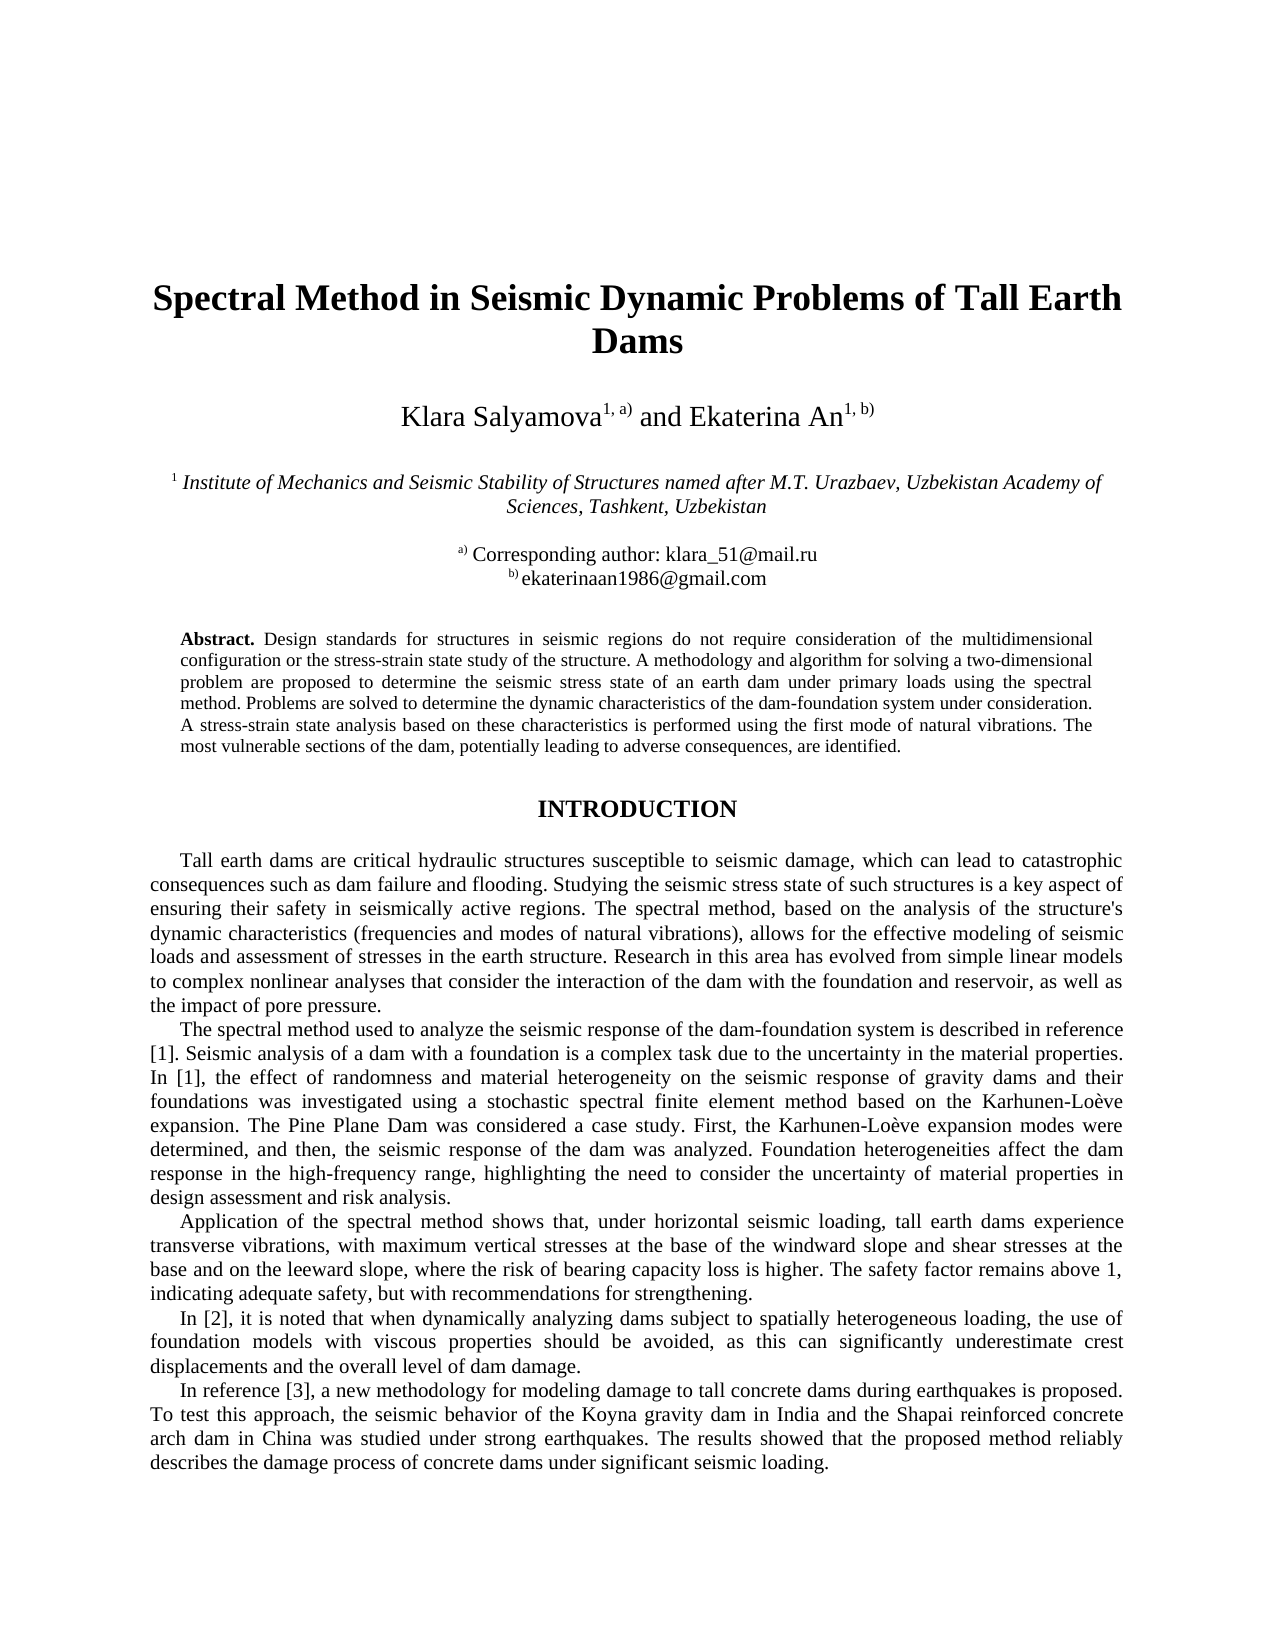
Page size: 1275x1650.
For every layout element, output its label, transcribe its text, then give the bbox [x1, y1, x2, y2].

text Abstract. Design standards for structures in seismic regions do not require consideration of the multidimensional configuration or the stress-strain state study of the structure. A methodology and algorithm for solving a two-dimensional problem are proposed to determine the seismic stress state of an earth dam under primary loads using the spectral method. Problems are solved to determine the dynamic characteristics of the dam-foundation system under consideration. A stress-strain state analysis based on these characteristics is performed using the first mode of natural vibrations. The most vulnerable sections of the dam, potentially leading to adverse consequences, are identified. [180, 628, 1095, 757]
text The spectral method used to analyze the seismic response of the dam-foundation system is described in reference [1]. Seismic analysis of a dam with a foundation is a complex task due to the uncertainty in the material properties. In [1], the effect of randomness and material heterogeneity on the seismic response of gravity dams and their foundations was investigated using a stochastic spectral finite element method based on the Karhunen-Loève expansion. The Pine Plane Dam was considered a case study. First, the Karhunen-Loève expansion modes were determined, and then, the seismic response of the dam was analyzed. Foundation heterogeneities affect the dam response in the high-frequency range, highlighting the need to consider the uncertainty of material properties in design assessment and risk analysis. [150, 1017, 1125, 1209]
text Tall earth dams are critical hydraulic structures susceptible to seismic damage, which can lead to catastrophic consequences such as dam failure and flooding. Studying the seismic stress state of such structures is a key aspect of ensuring their safety in seismically active regions. The spectral method, based on the analysis of the structure's dynamic characteristics (frequencies and modes of natural vibrations), allows for the effective modeling of seismic loads and assessment of stresses in the earth structure. Research in this area has evolved from simple linear models to complex nonlinear analyses that consider the interaction of the dam with the foundation and reservoir, as well as the impact of pore pressure. [150, 848, 1125, 1017]
text In [2], it is noted that when dynamically analyzing dams subject to spatially heterogeneous loading, the use of foundation models with viscous properties should be avoided, as this can significantly underestimate crest displacements and the overall level of dam damage. [150, 1305, 1125, 1378]
text In reference [3], a new methodology for modeling damage to tall concrete dams during earthquakes is proposed. To test this approach, the seismic behavior of the Koyna gravity dam in India and the Shapai reinforced concrete arch dam in China was studied under strong earthquakes. The results showed that the proposed method reliably describes the damage process of concrete dams under significant seismic loading. [150, 1378, 1125, 1474]
text Application of the spectral method shows that, under horizontal seismic loading, tall earth dams experience transverse vibrations, with maximum vertical stresses at the base of the windward slope and shear stresses at the base and on the leeward slope, where the risk of bearing capacity loss is higher. The safety factor remains above 1, indicating adequate safety, but with recommendations for strengthening. [150, 1209, 1125, 1305]
text Klara Salyamova1, a) and Ekaterina An1, b) [150, 399, 1125, 432]
text 1 Institute of Mechanics and Seismic Stability of Structures named after M.T. Urazbaev, Uzbekistan Academy of Sciences, Tashkent, Uzbekistan [150, 470, 1125, 518]
subtitle Introduction [150, 794, 1125, 823]
title Spectral Method in Seismic Dynamic Problems of Tall Earth Dams [150, 275, 1125, 361]
text a) Corresponding author: klara_51@mail.ru b) ekaterinaan1986@gmail.com [150, 518, 1125, 590]
